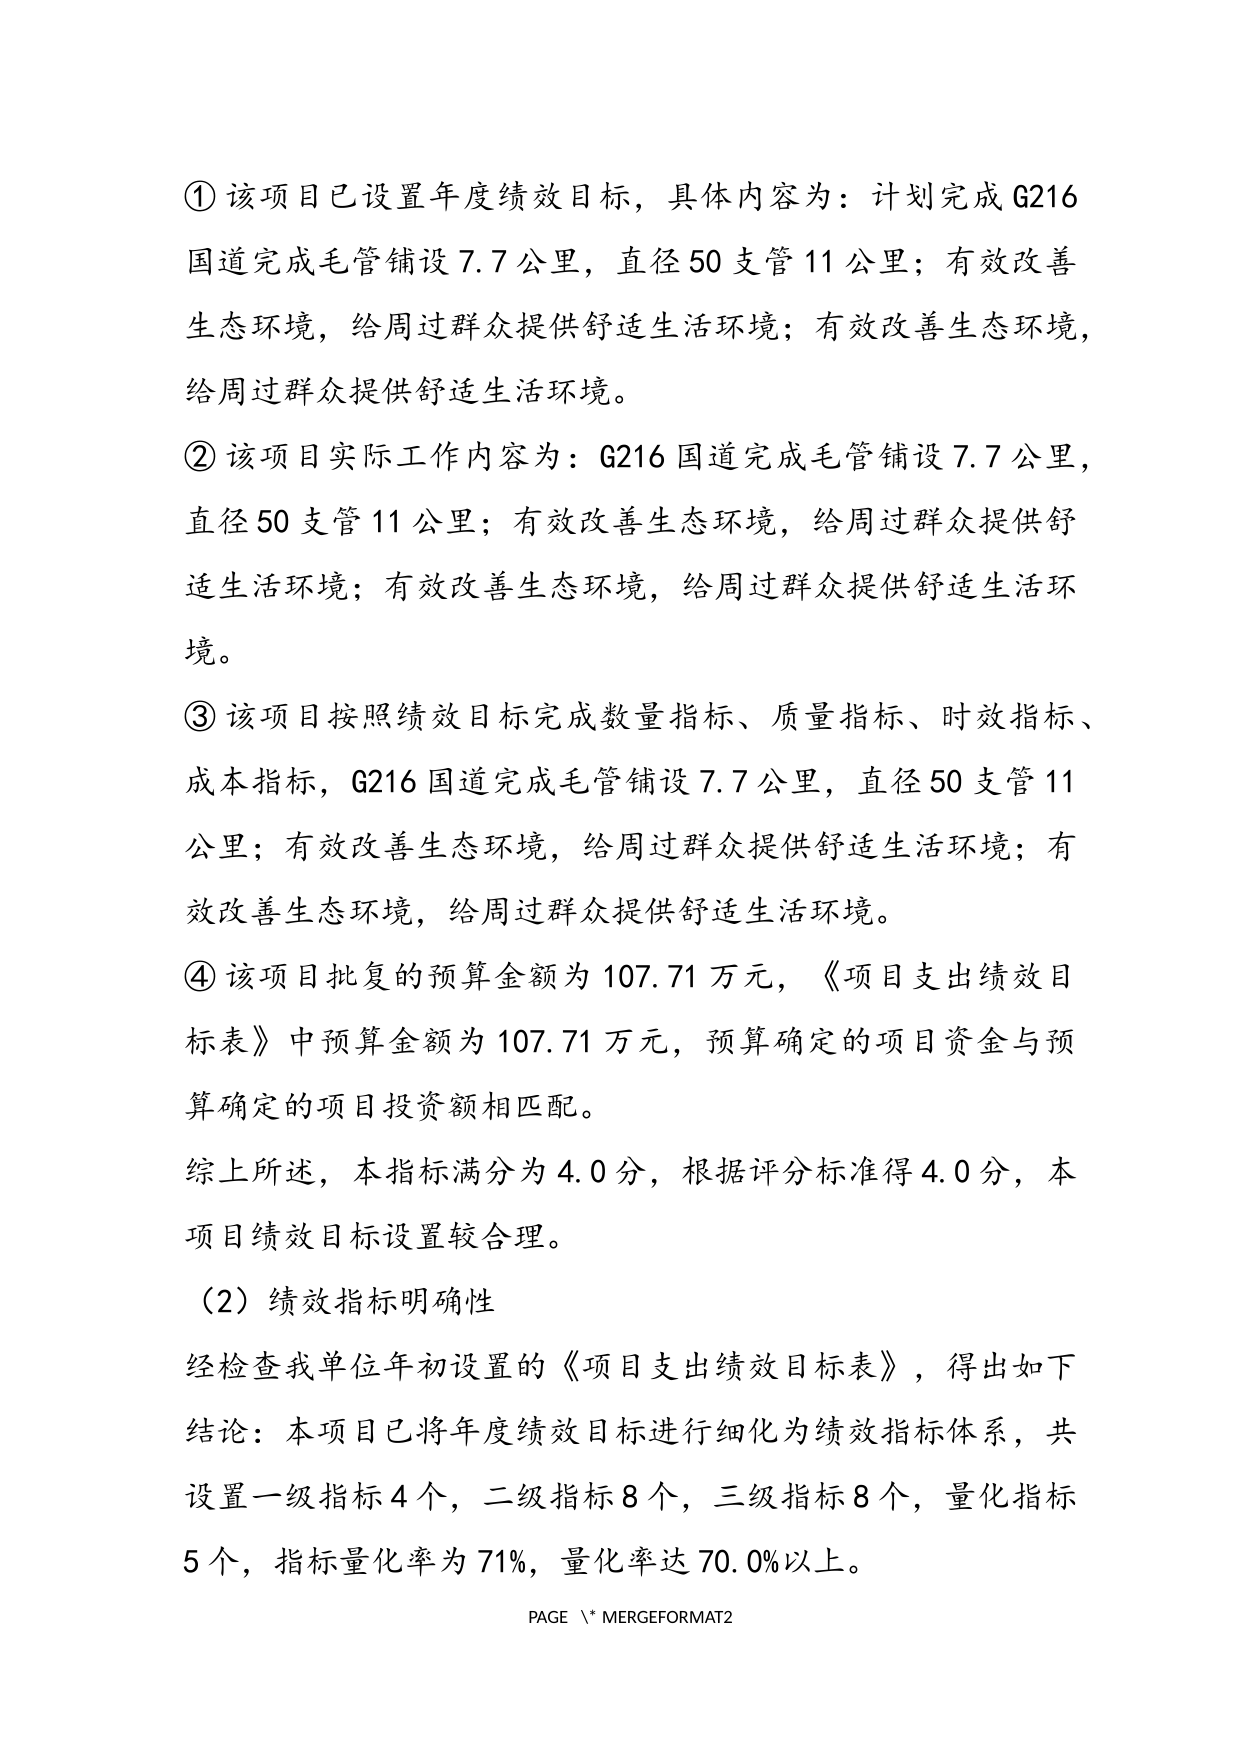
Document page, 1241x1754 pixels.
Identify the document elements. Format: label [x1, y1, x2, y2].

text [183, 162, 1078, 1592]
